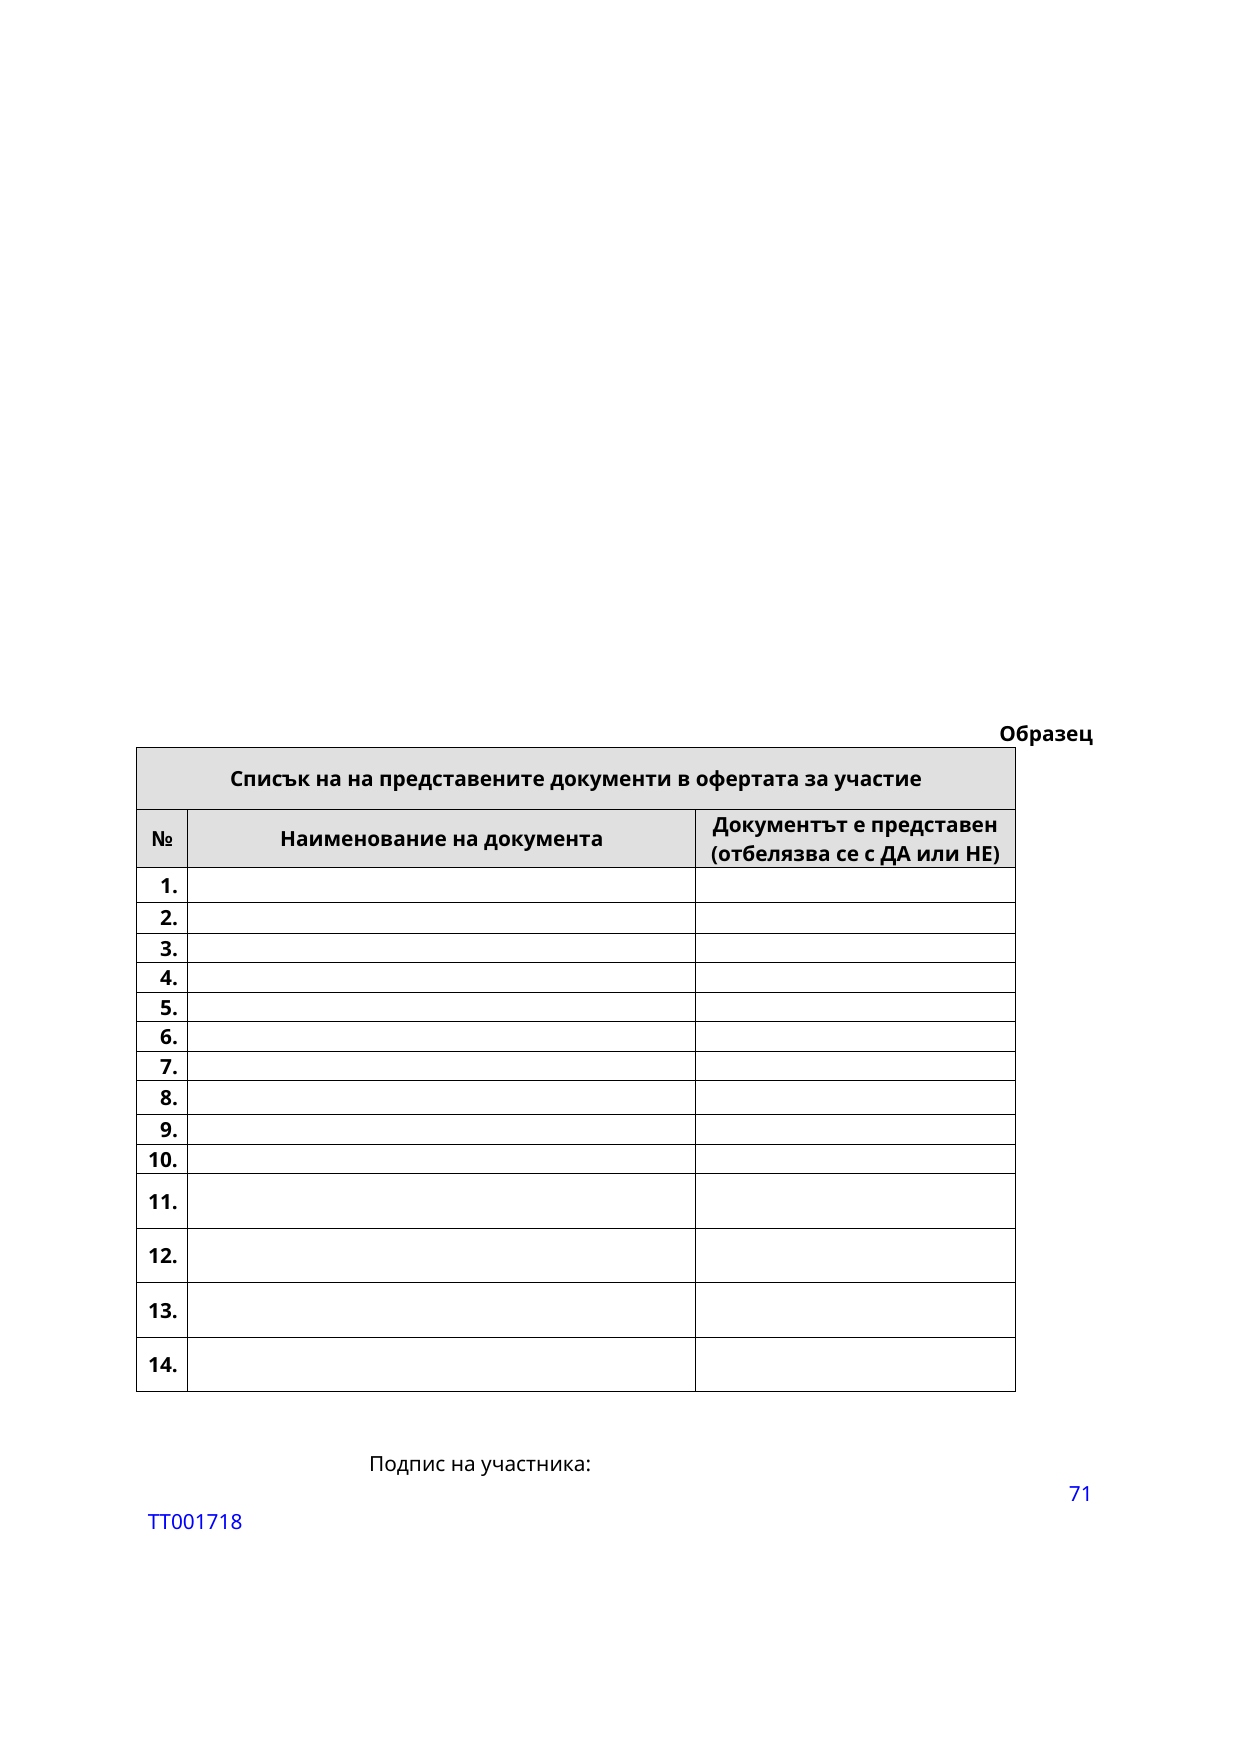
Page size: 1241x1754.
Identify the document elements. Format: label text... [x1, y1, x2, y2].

table_cell [137, 1081, 187, 1114]
table_cell [137, 1022, 187, 1051]
table_cell [137, 934, 187, 962]
table_cell [696, 1022, 1015, 1051]
table_cell [188, 1145, 695, 1173]
table_cell [188, 963, 695, 992]
table_cell [696, 868, 1015, 902]
table_cell [696, 1145, 1015, 1173]
table_cell [188, 1022, 695, 1051]
table_cell [137, 903, 187, 933]
table_cell [696, 993, 1015, 1021]
table_cell [137, 993, 187, 1021]
table_cell [696, 1283, 1015, 1337]
table_cell [188, 993, 695, 1021]
table_cell [188, 903, 695, 933]
table_cell [696, 1052, 1015, 1080]
table_cell [137, 1145, 187, 1173]
table_cell [696, 1338, 1015, 1391]
table_cell Документът е представен (отбелязва се с ДА или НЕ) [696, 810, 1015, 867]
table_cell [188, 1115, 695, 1144]
table_cell Наименование на документа [188, 810, 695, 867]
table_cell [188, 868, 695, 902]
table_cell [137, 868, 187, 902]
table_cell [137, 1283, 187, 1337]
table_cell [137, 1174, 187, 1228]
table_cell [696, 1174, 1015, 1228]
table_cell [188, 1229, 695, 1282]
table_cell [696, 934, 1015, 962]
table_cell [188, 1338, 695, 1391]
table_cell [137, 1052, 187, 1080]
table_cell [137, 1115, 187, 1144]
table_cell [696, 963, 1015, 992]
table_header Списък на на представените документи в офертата за участие [137, 748, 1015, 809]
table_cell [188, 1052, 695, 1080]
table_cell [696, 1115, 1015, 1144]
table_cell [188, 934, 695, 962]
table_cell [188, 1283, 695, 1337]
table_cell [137, 1338, 187, 1391]
table_cell [696, 1081, 1015, 1114]
table_cell [137, 963, 187, 992]
table_cell [696, 903, 1015, 933]
table_cell № [137, 810, 187, 867]
table_cell [188, 1081, 695, 1114]
table_cell [137, 1229, 187, 1282]
text Подпис на участника: [295, 1449, 1098, 1477]
table_cell [188, 1174, 695, 1228]
text Образец [148, 719, 1092, 747]
table_cell [696, 1229, 1015, 1282]
